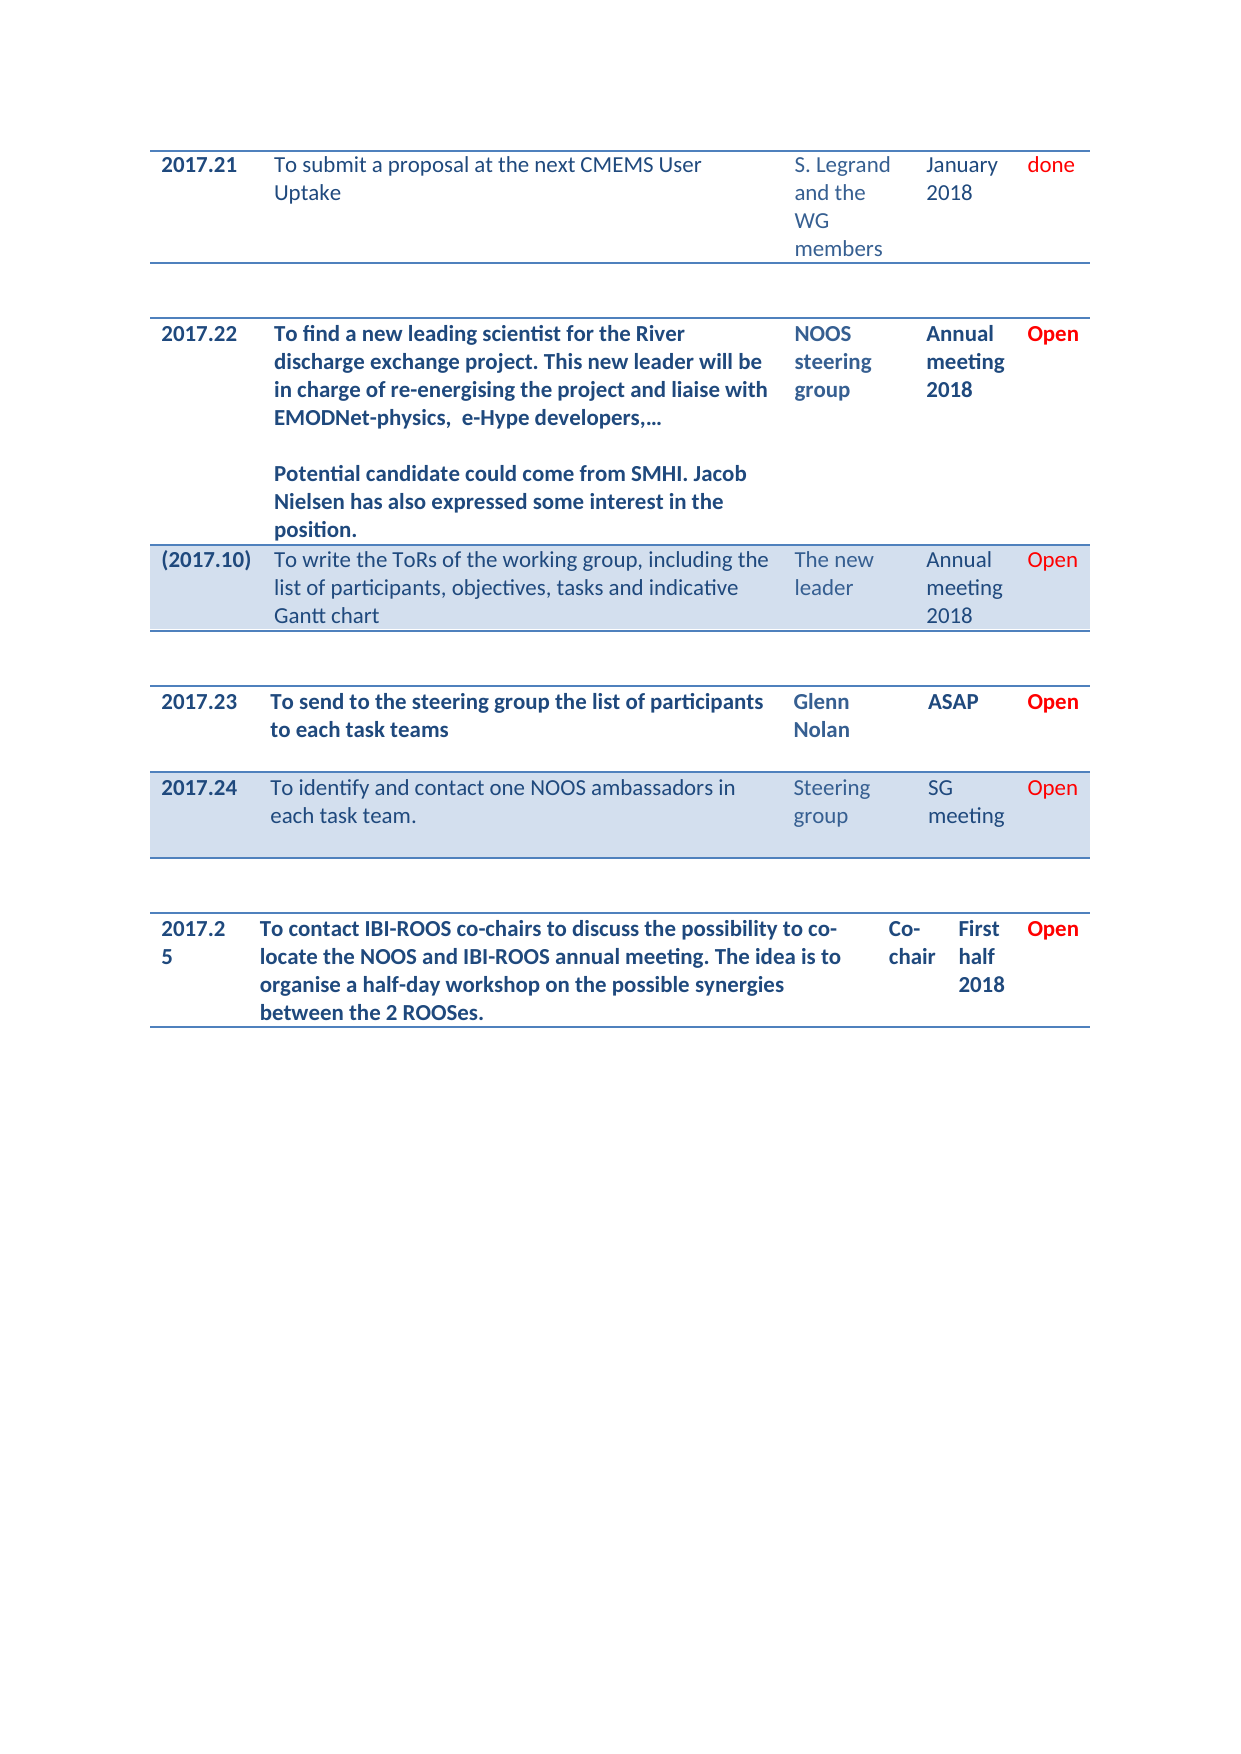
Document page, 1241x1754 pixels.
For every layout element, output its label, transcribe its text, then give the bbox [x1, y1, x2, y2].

table_cell (2017.10) [150, 546, 263, 629]
table_cell Open [1016, 773, 1090, 857]
table_cell To identify and contact one NOOS ambassadors in each task team. [259, 773, 782, 857]
table_header ASAP [917, 687, 1016, 771]
table_header Annual meeting 2018 [915, 319, 1016, 543]
table_cell Annual meeting 2018 [915, 546, 1016, 629]
table_header Open [1016, 319, 1090, 543]
table_header 2017.25 [150, 914, 248, 1026]
table_header NOOS steering group [783, 319, 915, 543]
table_header Co-chair [878, 914, 947, 1026]
table_cell To submit a proposal at the next CMEMS User Uptake [263, 152, 783, 262]
table_cell To write the ToRs of the working group, including the list of participants, objectives, tasks and indicative Gantt chart [263, 546, 783, 629]
table_header To find a new leading scientist for the River discharge exchange project. This new leader will be in charge of re-energising the project and liaise with EMODNet-physics, e-Hype developers,… Potential candidate could come from SMHI. Jacob Nielsen has also expressed some interest in the position. [263, 319, 783, 543]
table_cell The new leader [783, 546, 915, 629]
table_header To contact IBI-ROOS co-chairs to discuss the possibility to co-locate the NOOS and IBI-ROOS annual meeting. The idea is to organise a half-day workshop on the possible synergies between the 2 ROOSes. [248, 914, 877, 1026]
table_cell 2017.24 [150, 773, 259, 857]
table_cell 2017.21 [150, 152, 263, 262]
table_header 2017.22 [150, 319, 263, 543]
table_cell done [1016, 152, 1090, 262]
table_cell January 2018 [915, 152, 1016, 262]
table_header Open [1016, 914, 1090, 1026]
table_cell Steering group [782, 773, 917, 857]
table_cell Open [1016, 546, 1090, 629]
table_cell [783, 152, 915, 262]
table_header To send to the steering group the list of participants to each task teams [259, 687, 782, 771]
table_cell SG meeting [917, 773, 1016, 857]
table_header 2017.23 [150, 687, 259, 771]
table_header First half 2018 [947, 914, 1016, 1026]
table_header Open [1016, 687, 1090, 771]
table_header Glenn Nolan [782, 687, 917, 771]
